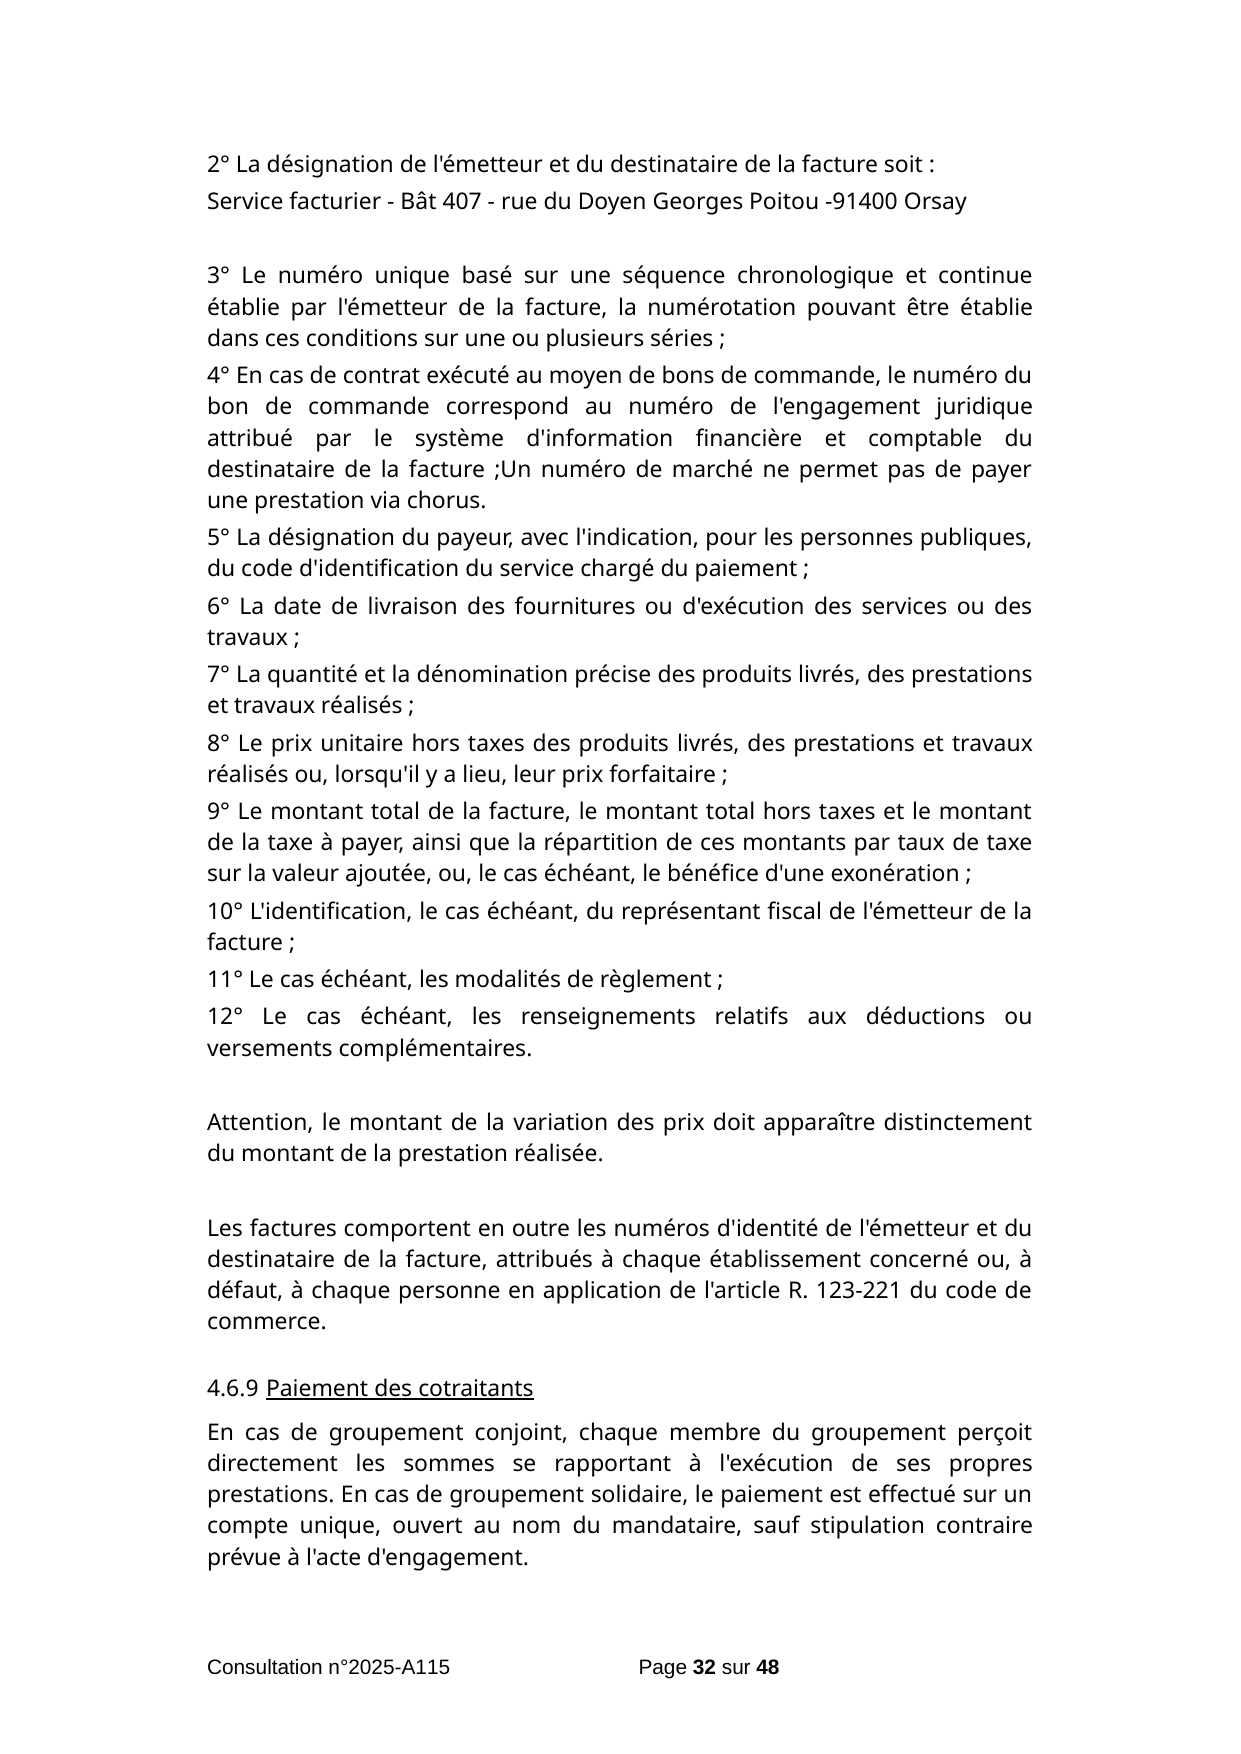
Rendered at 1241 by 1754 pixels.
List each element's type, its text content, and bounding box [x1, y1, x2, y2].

text 12° Le cas échéant, les renseignements relatifs aux déductions ou versements complémentaires. [207, 1000, 1033, 1063]
text 8° Le prix unitaire hors taxes des produits livrés, des prestations et travaux réalisés ou, lorsqu'il y a lieu, leur prix forfaitaire ; [207, 726, 1033, 789]
text Attention, le montant de la variation des prix doit apparaître distinctement du montant de la prestation réalisée. [207, 1106, 1033, 1168]
text 11° Le cas échéant, les modalités de règlement ; [207, 963, 1033, 994]
text 4° En cas de contrat exécuté au moyen de bons de commande, le numéro du bon de commande correspond au numéro de l'engagement juridique attribué par le système d'information financière et comptable du destinataire de la facture ;Un numéro de marché ne permet pas de payer une prestation via chorus. [207, 359, 1033, 515]
text 7° La quantité et la dénomination précise des produits livrés, des prestations et travaux réalisés ; [207, 658, 1033, 721]
text 5° La désignation du payeur, avec l'indication, pour les personnes publiques, du code d'identification du service chargé du paiement ; [207, 521, 1033, 584]
text 9° Le montant total de la facture, le montant total hors taxes et le montant de la taxe à payer, ainsi que la répartition de ces montants par taux de taxe sur la valeur ajoutée, ou, le cas échéant, le bénéfice d'une exonération ; [207, 795, 1033, 889]
text 10° L'identification, le cas échéant, du représentant fiscal de l'émetteur de la facture ; [207, 894, 1033, 957]
text 2° La désignation de l'émetteur et du destinataire de la facture soit : [207, 148, 1033, 179]
text Service facturier - Bât 407 - rue du Doyen Georges Poitou -91400 Orsay [207, 185, 1033, 216]
text Les factures comportent en outre les numéros d'identité de l'émetteur et du destinataire de la facture, attribués à chaque établissement concerné ou, à défaut, à chaque personne en application de l'article R. 123-221 du code de commerce. [207, 1211, 1033, 1336]
text 6° La date de livraison des fournitures ou d'exécution des services ou des travaux ; [207, 589, 1033, 652]
text En cas de groupement conjoint, chaque membre du groupement perçoit directement les sommes se rapportant à l'exécution de ses propres prestations. En cas de groupement solidaire, le paiement est effectué sur un compte unique, ouvert au nom du mandataire, sauf stipulation contraire prévue à l'acte d'engagement. [207, 1416, 1033, 1572]
subtitle Paiement des cotraitants [207, 1372, 1033, 1403]
text 3° Le numéro unique basé sur une séquence chronologique et continue établie par l'émetteur de la facture, la numérotation pouvant être établie dans ces conditions sur une ou plusieurs séries ; [207, 259, 1033, 353]
